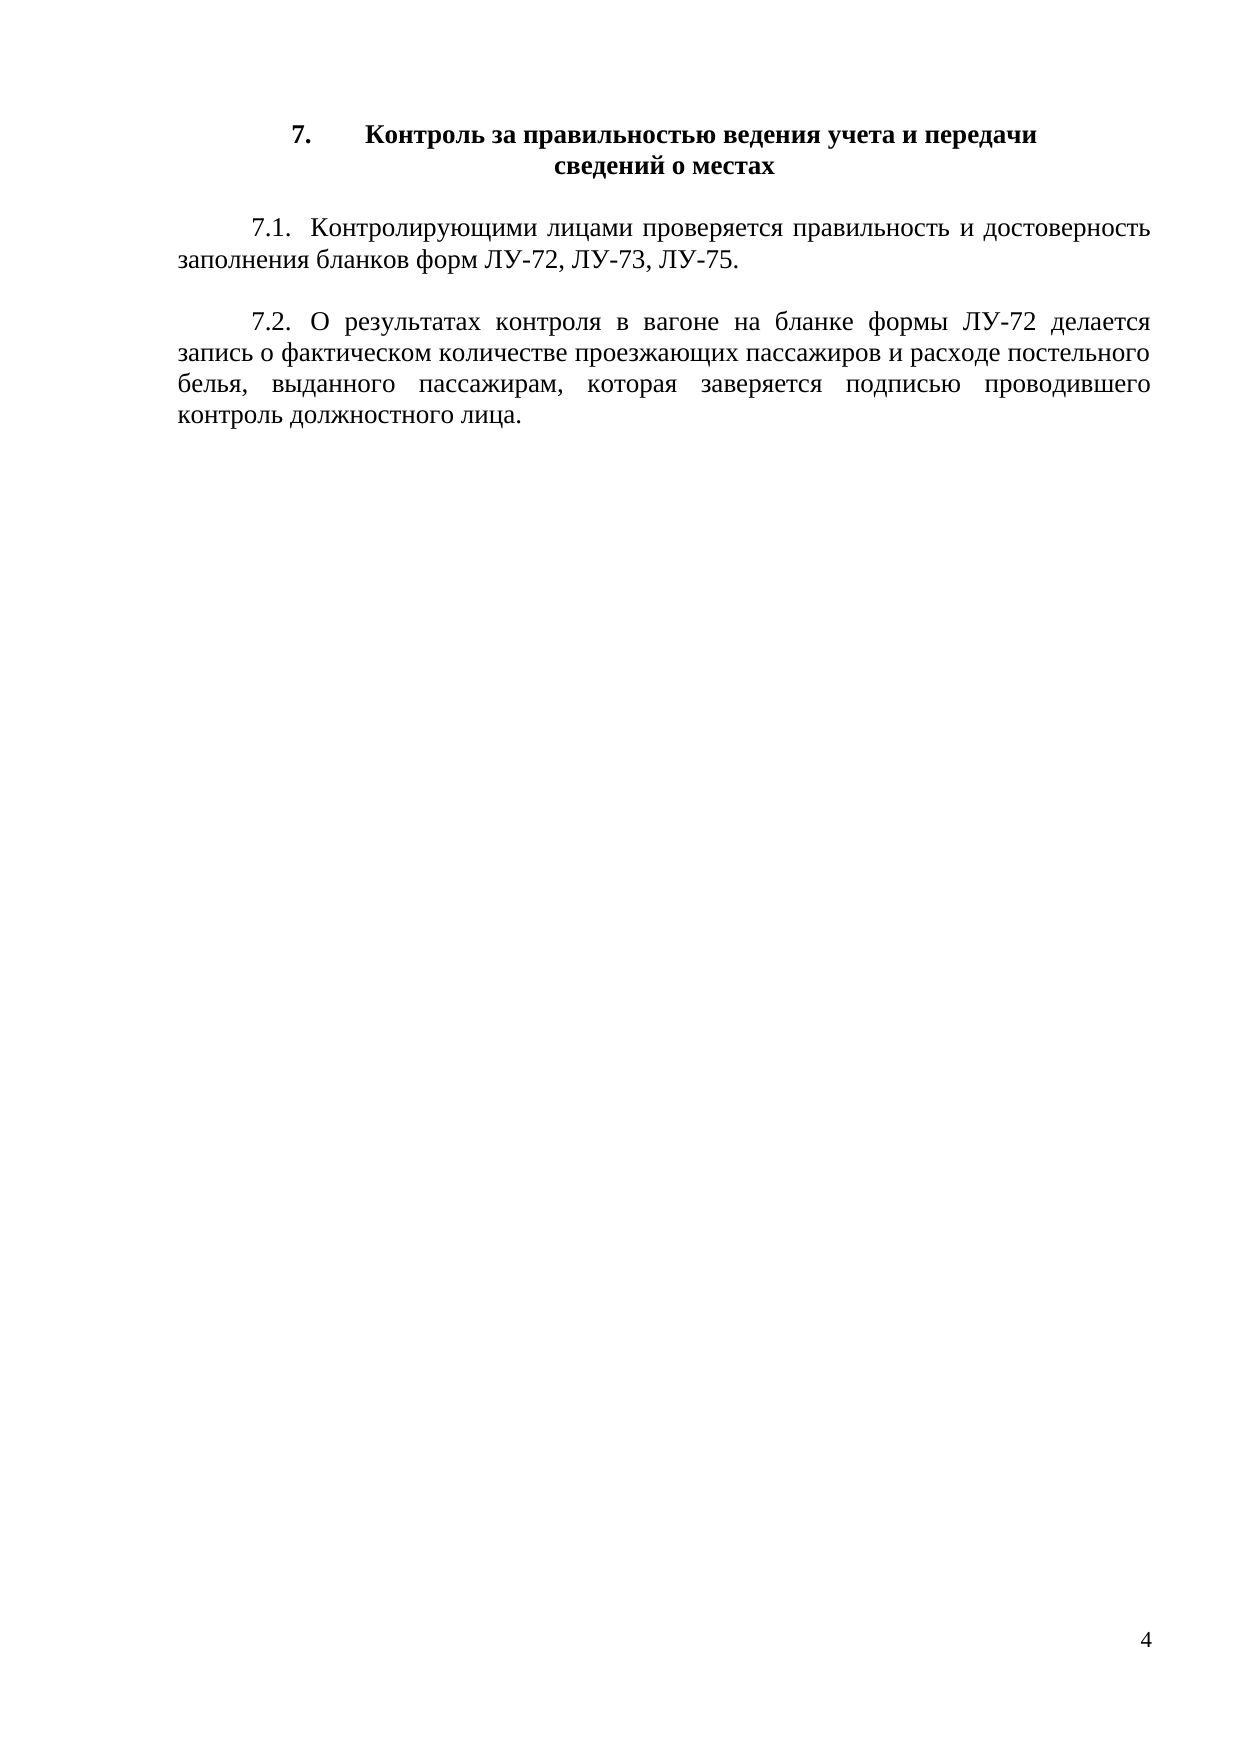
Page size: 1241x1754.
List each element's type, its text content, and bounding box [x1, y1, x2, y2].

text сведений о местах [177, 149, 1152, 180]
list Контроль за правильностью ведения учета и передачи [177, 118, 1152, 149]
list Контролирующими лицами проверяется правильность и достоверность заполнения бланков форм ЛУ-72, ЛУ-73, ЛУ-75. [177, 212, 1152, 274]
text 7.2. О результатах контроля в вагоне на бланке формы ЛУ-72 делается запись о фактическом количестве проезжающих пассажиров и расходе постельного белья, выданного пассажирам, которая заверяется подписью проводившего контроль должностного лица. [177, 305, 1152, 429]
